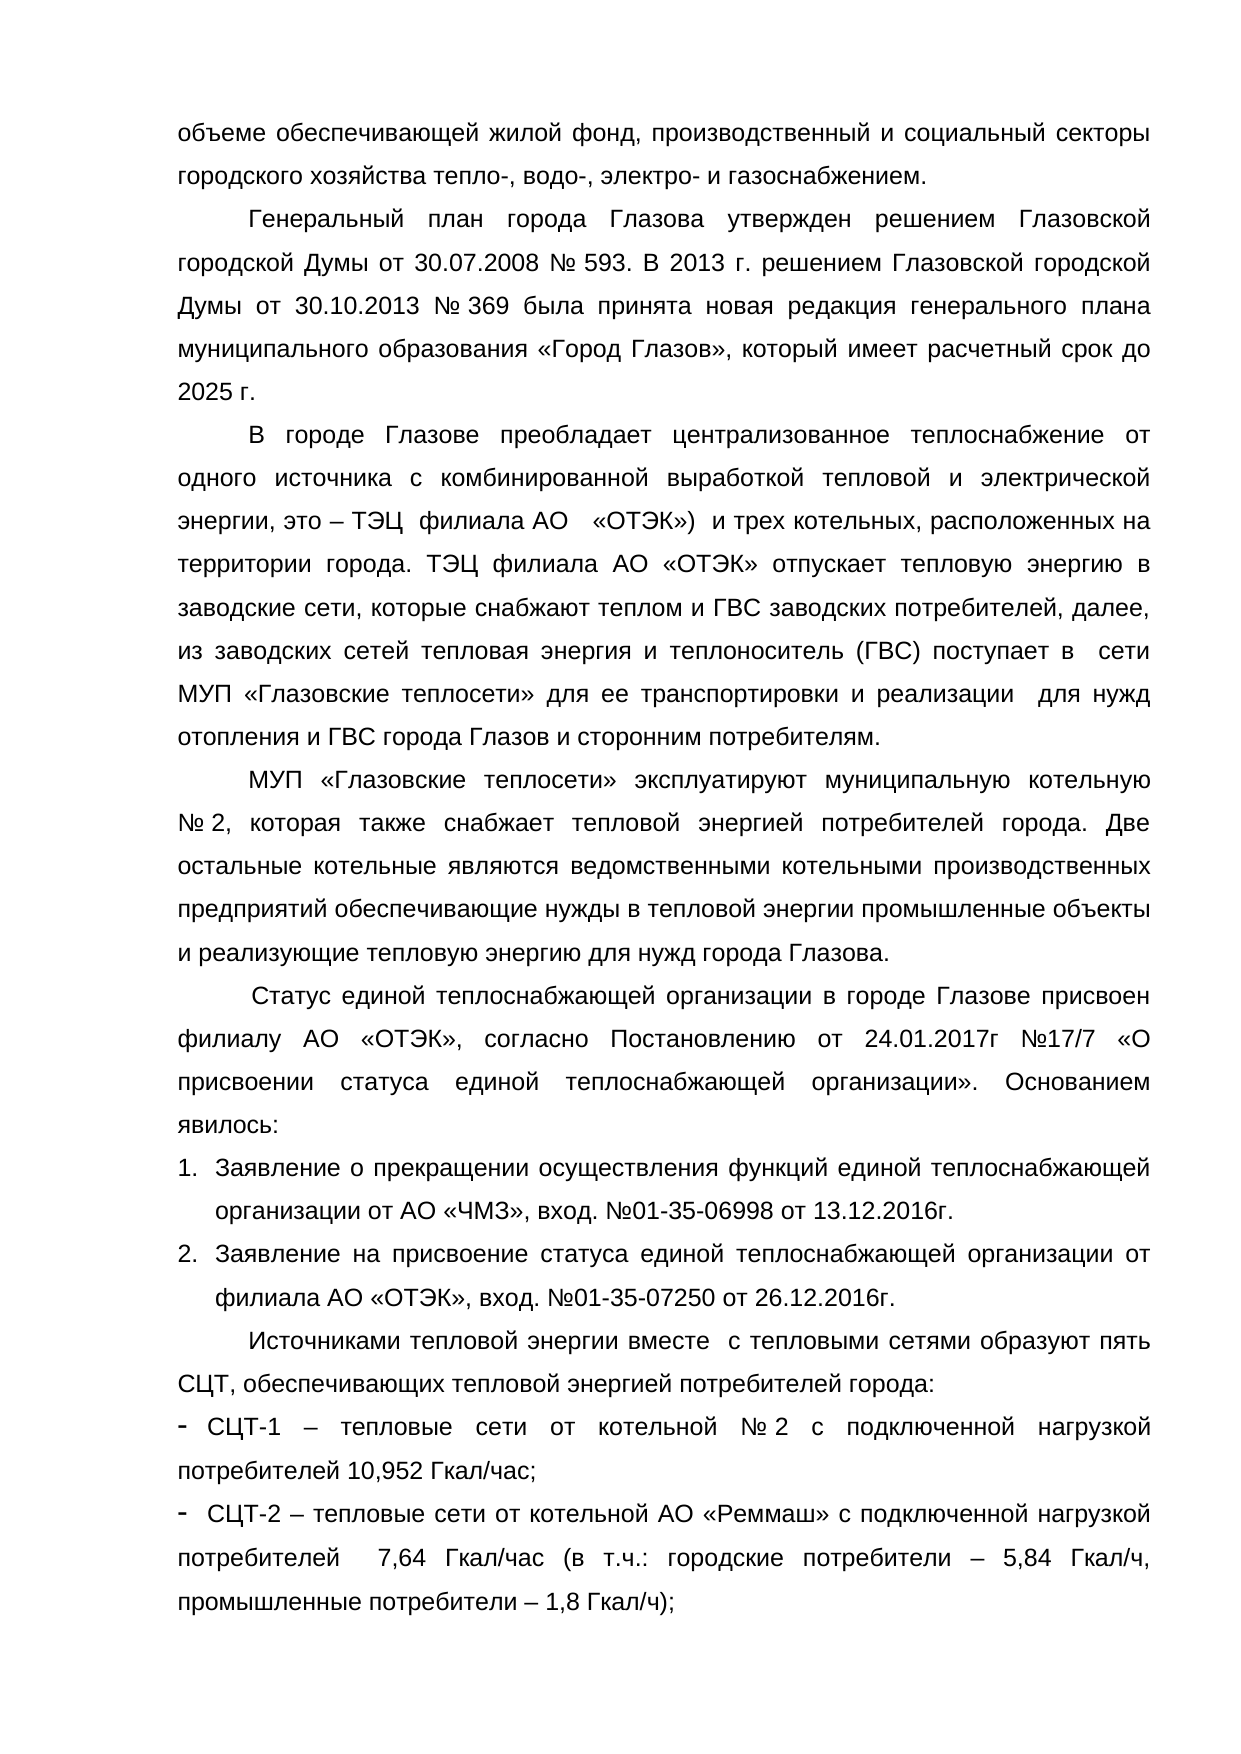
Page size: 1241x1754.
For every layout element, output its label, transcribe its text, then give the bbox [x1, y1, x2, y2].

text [177, 118, 1152, 190]
text МУП «Глазовские теплосети» эксплуатируют муниципальную котельную № 2, которая также снабжает тепловой энергией потребителей города. Две остальные котельные являются ведомственными котельными производственных предприятий обеспечивающие нужды в тепловой энергии промышленные объекты и реализующие тепловую энергию для нужд города Глазова. [177, 765, 1152, 966]
text В городе Глазове преобладает централизованное теплоснабжение от одного источника с комбинированной выработкой тепловой и электрической энергии, это – ТЭЦ филиала АО «ОТЭК») и трех котельных, расположенных на территории города. ТЭЦ филиала АО «ОТЭК» отпускает тепловую энергию в заводские сети, которые снабжают теплом и ГВС заводских потребителей, далее, из заводских сетей тепловая энергия и теплоноситель (ГВС) поступает в сети МУП «Глазовские теплосети» для ее транспортировки и реализации для нужд отопления и ГВС города Глазов и сторонним потребителям. [177, 420, 1152, 751]
list СЦТ-1 – тепловые сети от котельной № 2 с подключенной нагрузкой потребителей 10,952 Гкал/час; [177, 1412, 1152, 1485]
text Статус единой теплоснабжающей организации в городе Глазове присвоен филиалу АО «ОТЭК», согласно Постановлению от 24.01.2017г №17/7 «О присвоении статуса единой теплоснабжающей организации». Основанием явилось: [177, 981, 1152, 1139]
text Источниками тепловой энергии вместе с тепловыми сетями образуют пять СЦТ, обеспечивающих тепловой энергией потребителей города: [177, 1326, 1152, 1397]
list Заявление о прекращении осуществления функций единой теплоснабжающей организации от АО «ЧМЗ», вход. №01-35-06998 от 13.12.2016г. [177, 1153, 1152, 1225]
text Генеральный план города Глазова утвержден решением Глазовской городской Думы от 30.07.2008 № 593. В 2013 г. решением Глазовской городской Думы от 30.10.2013 № 369 была принята новая редакция генерального плана муниципального образования «Город Глазов», который имеет расчетный срок до 2025 г. [177, 204, 1152, 406]
list СЦТ-2 – тепловые сети от котельной АО «Реммаш» с подключенной нагрузкой потребителей 7,64 Гкал/час (в т.ч.: городские потребители – 5,84 Гкал/ч, промышленные потребители – 1,8 Гкал/ч); [177, 1499, 1152, 1615]
list Заявление на присвоение статуса единой теплоснабжающей организации от филиала АО «ОТЭК», вход. №01-35-07250 от 26.12.2016г. [177, 1239, 1152, 1311]
